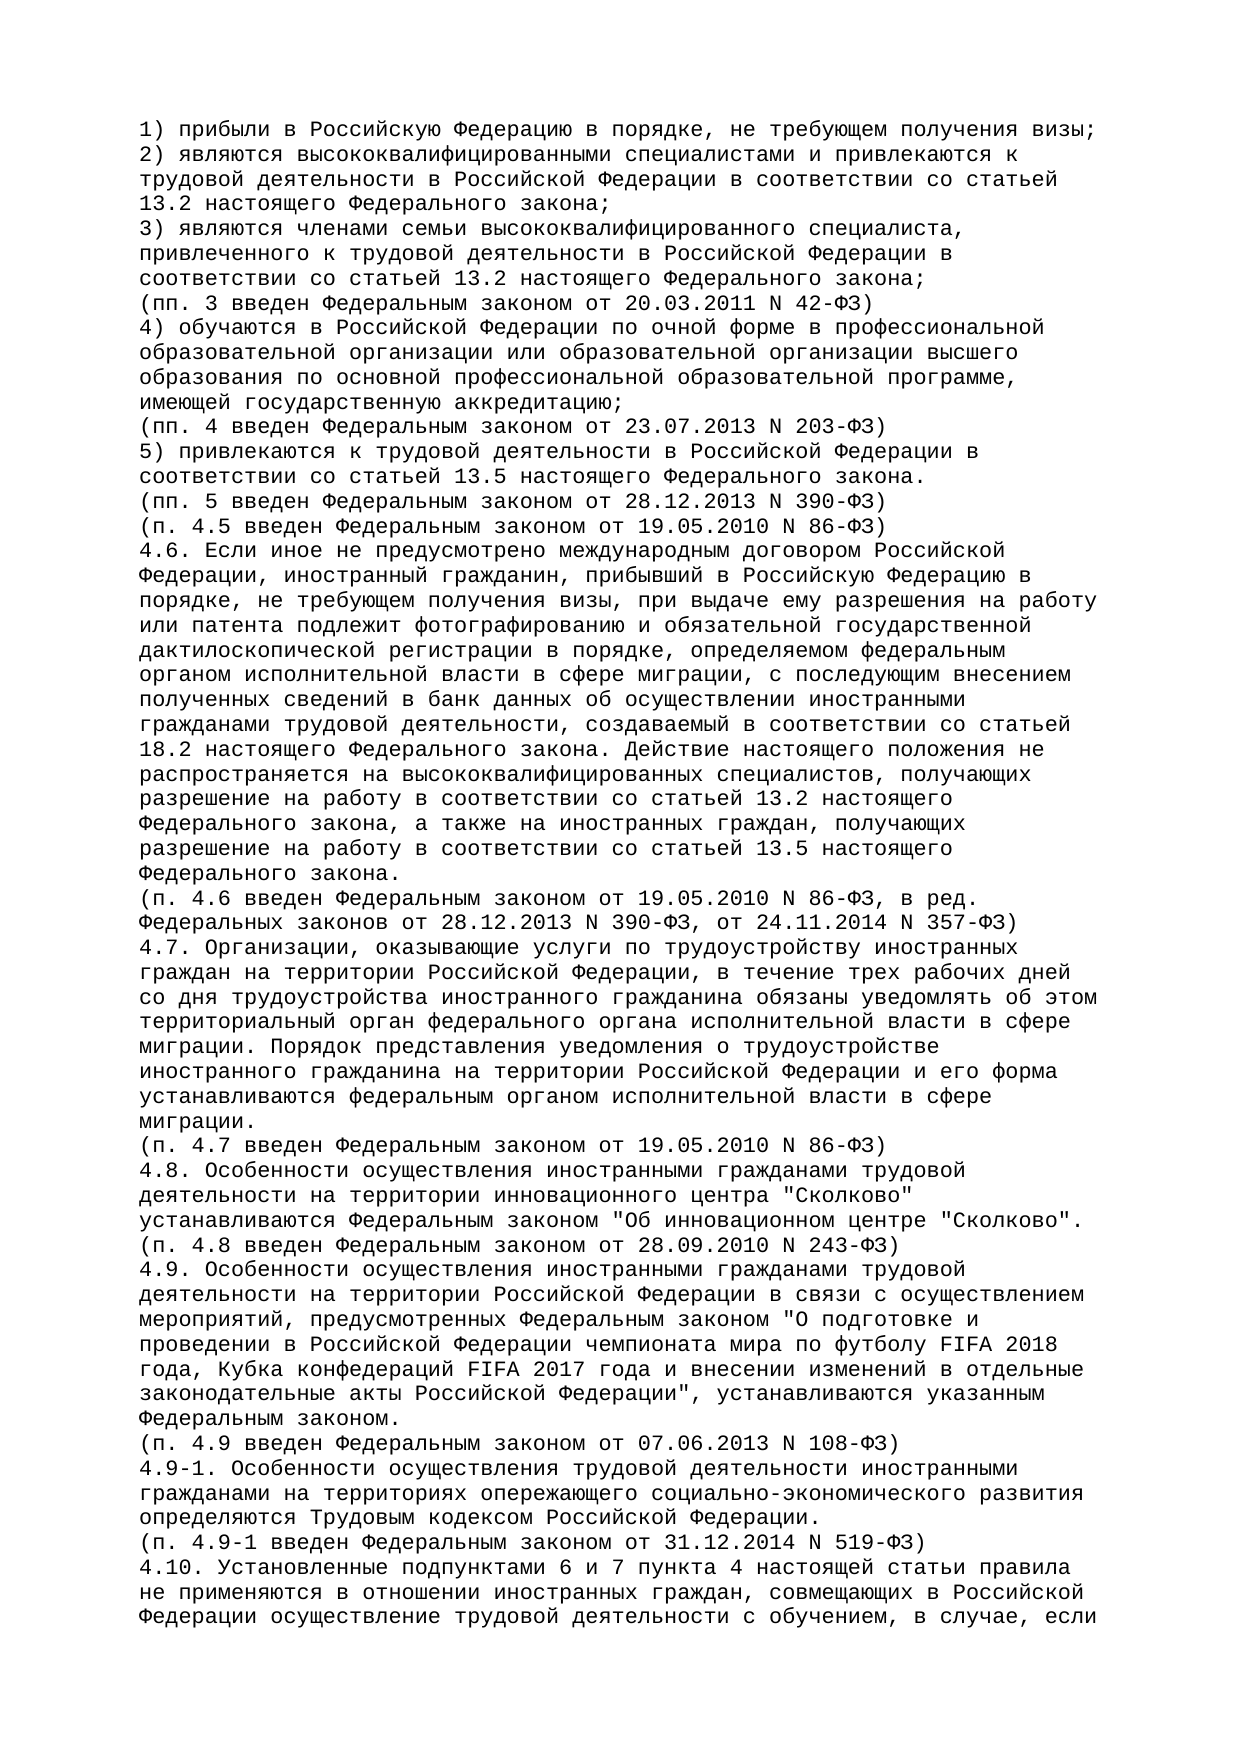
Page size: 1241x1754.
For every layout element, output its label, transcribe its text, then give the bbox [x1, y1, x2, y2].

text 4.9-1. Особенности осуществления трудовой деятельности иностранными гражданами на территориях опережающего социально-экономического развития определяются Трудовым кодексом Российской Федерации. [139, 1457, 1101, 1531]
text 4.6. Если иное не предусмотрено международным договором Российской Федерации, иностранный гражданин, прибывший в Российскую Федерацию в порядке, не требующем получения визы, при выдаче ему разрешения на работу или патента подлежит фотографированию и обязательной государственной дактилоскопической регистрации в порядке, определяемом федеральным органом исполнительной власти в сфере миграции, с последующим внесением полученных сведений в банк данных об осуществлении иностранными гражданами трудовой деятельности, создаваемый в соответствии со статьей 18.2 настоящего Федерального закона. Действие настоящего положения не распространяется на высококвалифицированных специалистов, получающих разрешение на работу в соответствии со статьей 13.2 настоящего Федерального закона, а также на иностранных граждан, получающих разрешение на работу в соответствии со статьей 13.5 настоящего Федерального закона. [139, 539, 1101, 887]
text (п. 4.9 введен Федеральным законом от 07.06.2013 N 108-ФЗ) [139, 1432, 1101, 1457]
text (п. 4.7 введен Федеральным законом от 19.05.2010 N 86-ФЗ) [139, 1134, 1101, 1159]
text 3) являются членами семьи высококвалифицированного специалиста, привлеченного к трудовой деятельности в Российской Федерации в соответствии со статьей 13.2 настоящего Федерального закона; [139, 217, 1101, 292]
text (пп. 3 введен Федеральным законом от 20.03.2011 N 42-ФЗ) [139, 292, 1101, 316]
text (пп. 5 введен Федеральным законом от 28.12.2013 N 390-ФЗ) [139, 490, 1101, 515]
text 2) являются высококвалифицированными специалистами и привлекаются к трудовой деятельности в Российской Федерации в соответствии со статьей 13.2 настоящего Федерального закона; [139, 143, 1101, 217]
text (п. 4.8 введен Федеральным законом от 28.09.2010 N 243-ФЗ) [139, 1234, 1101, 1258]
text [139, 1556, 1101, 1630]
text (п. 4.9-1 введен Федеральным законом от 31.12.2014 N 519-ФЗ) [139, 1531, 1101, 1556]
text 4.9. Особенности осуществления иностранными гражданами трудовой деятельности на территории Российской Федерации в связи с осуществлением мероприятий, предусмотренных Федеральным законом "О подготовке и проведении в Российской Федерации чемпионата мира по футболу FIFA 2018 года, Кубка конфедераций FIFA 2017 года и внесении изменений в отдельные законодательные акты Российской Федерации", устанавливаются указанным Федеральным законом. [139, 1258, 1101, 1432]
text 4.7. Организации, оказывающие услуги по трудоустройству иностранных граждан на территории Российской Федерации, в течение трех рабочих дней со дня трудоустройства иностранного гражданина обязаны уведомлять об этом территориальный орган федерального органа исполнительной власти в сфере миграции. Порядок представления уведомления о трудоустройстве иностранного гражданина на территории Российской Федерации и его форма устанавливаются федеральным органом исполнительной власти в сфере миграции. [139, 936, 1101, 1134]
text 4.8. Особенности осуществления иностранными гражданами трудовой деятельности на территории инновационного центра "Сколково" устанавливаются Федеральным законом "Об инновационном центре "Сколково". [139, 1159, 1101, 1234]
text (п. 4.6 введен Федеральным законом от 19.05.2010 N 86-ФЗ, в ред. Федеральных законов от 28.12.2013 N 390-ФЗ, от 24.11.2014 N 357-ФЗ) [139, 887, 1101, 936]
text 5) привлекаются к трудовой деятельности в Российской Федерации в соответствии со статьей 13.5 настоящего Федерального закона. [139, 440, 1101, 490]
text (п. 4.5 введен Федеральным законом от 19.05.2010 N 86-ФЗ) [139, 515, 1101, 539]
text (пп. 4 введен Федеральным законом от 23.07.2013 N 203-ФЗ) [139, 416, 1101, 440]
text 1) прибыли в Российскую Федерацию в порядке, не требующем получения визы; [139, 118, 1101, 143]
text 4) обучаются в Российской Федерации по очной форме в профессиональной образовательной организации или образовательной организации высшего образования по основной профессиональной образовательной программе, имеющей государственную аккредитацию; [139, 316, 1101, 416]
